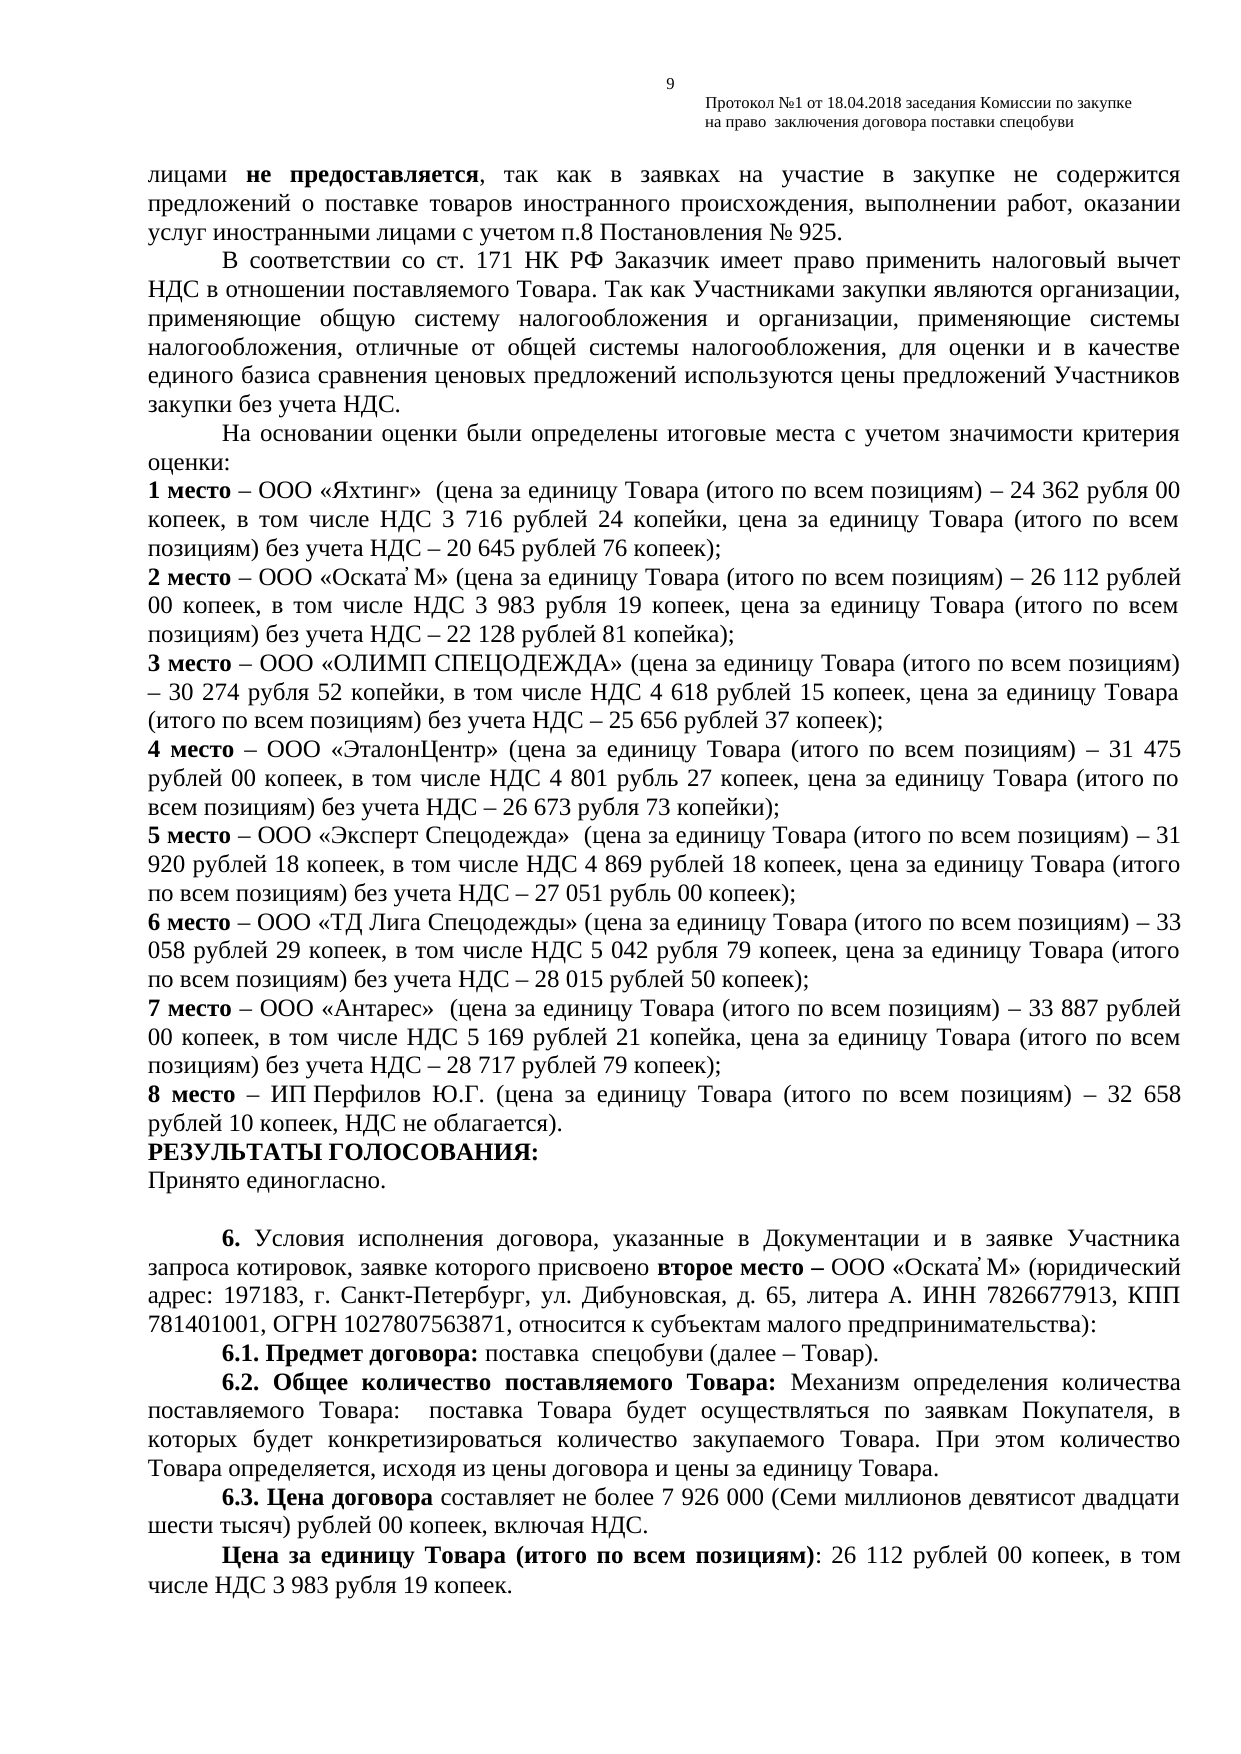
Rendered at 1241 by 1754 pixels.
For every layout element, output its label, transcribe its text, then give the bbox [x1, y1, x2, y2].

text 8 место – ИП Перфилов Ю.Г. (цена за единицу Товара (итого по всем позициям) – 32 658 рублей 10 копеек, НДС не облагается). [148, 1079, 1181, 1137]
text 2 место – ООО «Оската̓ М» (цена за единицу Товара (итого по всем позициям) – 26 112 рублей 00 копеек, в том числе НДС 3 983 рубля 19 копеек, цена за единицу Товара (итого по всем позициям) без учета НДС – 22 128 рублей 81 копейка); [148, 562, 1181, 648]
text Цена за единицу Товара (итого по всем позициям): 26 112 рублей 00 копеек, в том числе НДС 3 983 рубля 19 копеек. [148, 1539, 1181, 1599]
text 6.1. Предмет договора: поставка спецобуви (далее – Товар). [148, 1338, 1181, 1367]
text 5 место – ООО «Эксперт Спецодежда» (цена за единицу Товара (итого по всем позициям) – 31 920 рублей 18 копеек, в том числе НДС 4 869 рублей 18 копеек, цена за единицу Товара (итого по всем позициям) без учета НДС – 27 051 рубль 00 копеек); [148, 821, 1181, 907]
text РЕЗУЛЬТАТЫ ГОЛОСОВАНИЯ: [148, 1137, 1181, 1166]
text 4 место – ООО «ЭталонЦентр» (цена за единицу Товара (итого по всем позициям) – 31 475 рублей 00 копеек, в том числе НДС 4 801 рубль 27 копеек, цена за единицу Товара (итого по всем позициям) без учета НДС – 26 673 рубля 73 копейки); [148, 734, 1181, 821]
text 7 место – ООО «Антарес» (цена за единицу Товара (итого по всем позициям) – 33 887 рублей 00 копеек, в том числе НДС 5 169 рублей 21 копейка, цена за единицу Товара (итого по всем позициям) без учета НДС – 28 717 рублей 79 копеек); [148, 993, 1181, 1079]
text 3 место – ООО «ОЛИМП СПЕЦОДЕЖДА» (цена за единицу Товара (итого по всем позициям) – 30 274 рубля 52 копейки, в том числе НДС 4 618 рублей 15 копеек, цена за единицу Товара (итого по всем позициям) без учета НДС – 25 656 рублей 37 копеек); [148, 648, 1181, 734]
text 6.2. Общее количество поставляемого Товара: Механизм определения количества поставляемого Товара: поставка Товара будет осуществляться по заявкам Покупателя, в которых будет конкретизироваться количество закупаемого Товара. При этом количество Товара определяется, исходя из цены договора и цены за единицу Товара. [148, 1367, 1181, 1482]
text На основании оценки были определены итоговые места с учетом значимости критерия оценки: [148, 418, 1181, 476]
text 1 место – ООО «Яхтинг» (цена за единицу Товара (итого по всем позициям) – 24 362 рубля 00 копеек, в том числе НДС 3 716 рублей 24 копейки, цена за единицу Товара (итого по всем позициям) без учета НДС – 20 645 рублей 76 копеек); [148, 476, 1181, 562]
text 6 место – ООО «ТД Лига Спецодежды» (цена за единицу Товара (итого по всем позициям) – 33 058 рублей 29 копеек, в том числе НДС 5 042 рубля 79 копеек, цена за единицу Товара (итого по всем позициям) без учета НДС – 28 015 рублей 50 копеек); [148, 907, 1181, 993]
text Принято единогласно. [148, 1166, 1181, 1194]
text 6.3. Цена договора составляет не более 7 926 000 (Семи миллионов девятисот двадцати шести тысяч) рублей 00 копеек, включая НДС. [148, 1482, 1181, 1539]
text В соответствии со ст. 171 НК РФ Заказчик имеет право применить налоговый вычет НДС в отношении поставляемого Товара. Так как Участниками закупки являются организации, применяющие общую систему налогообложения и организации, применяющие системы налогообложения, отличные от общей системы налогообложения, для оценки и в качестве единого базиса сравнения ценовых предложений используются цены предложений Участников закупки без учета НДС. [148, 246, 1181, 418]
text 6. Условия исполнения договора, указанные в Документации и в заявке Участника запроса котировок, заявке которого присвоено второе место – ООО «Оската̓ М» (юридический адрес: 197183, г. Санкт-Петербург, ул. Дибуновская, д. 65, литера А. ИНН 7826677913, КПП 781401001, ОГРН 1027807563871, относится к субъектам малого предпринимательства): [148, 1223, 1181, 1338]
